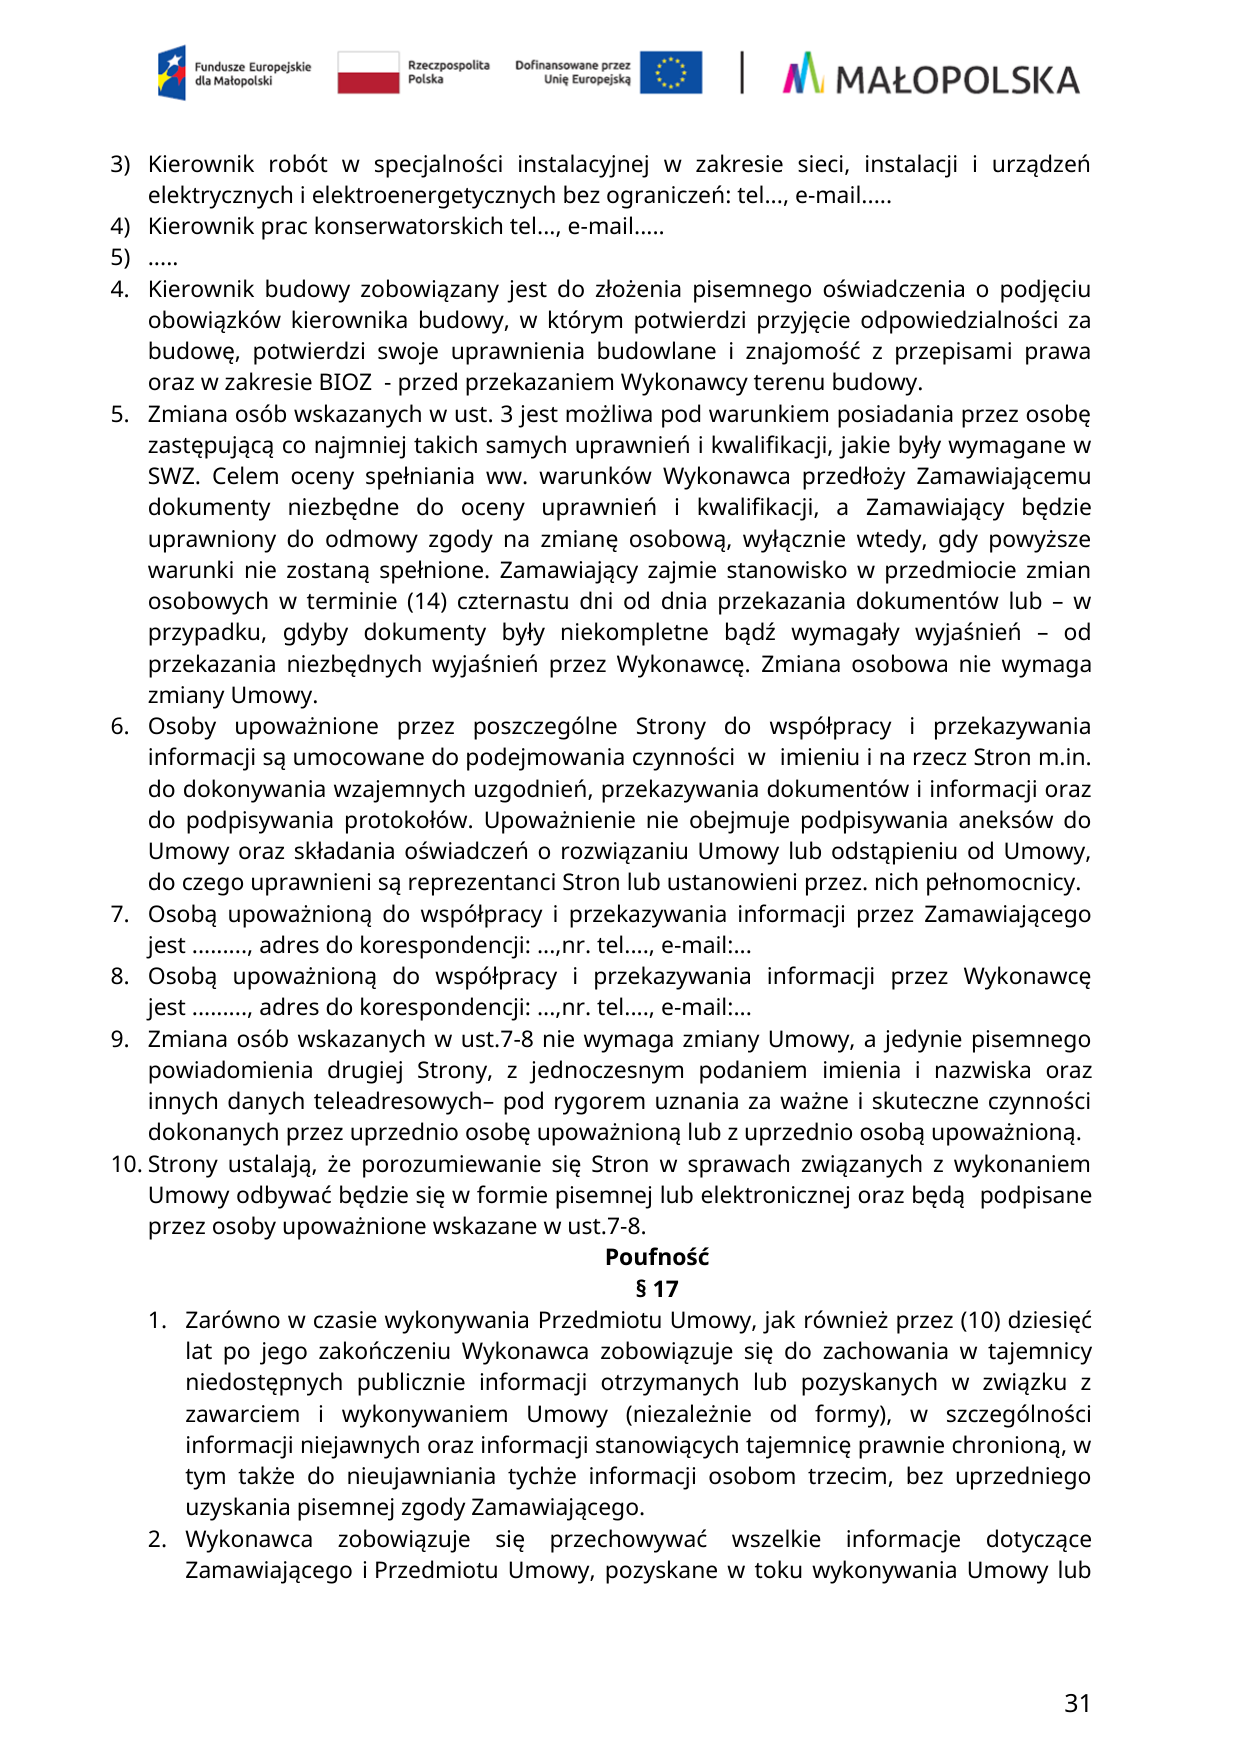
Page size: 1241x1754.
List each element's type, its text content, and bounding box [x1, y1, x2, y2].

list ..... [110, 241, 1093, 273]
list Osoby upoważnione przez poszczególne Strony do współpracy i przekazywania informacji są umocowane do podejmowania czynności w imieniu i na rzecz Stron m.in. do dokonywania wzajemnych uzgodnień, przekazywania dokumentów i informacji oraz do podpisywania protokołów. Upoważnienie nie obejmuje podpisywania aneksów do Umowy oraz składania oświadczeń o rozwiązaniu Umowy lub odstąpieniu od Umowy, do czego uprawnieni są reprezentanci Stron lub ustanowieni przez. nich pełnomocnicy. [110, 710, 1093, 898]
text § 17 [148, 1273, 1093, 1304]
picture [147, 34, 1093, 111]
list Strony ustalają, że porozumiewanie się Stron w sprawach związanych z wykonaniem Umowy odbywać będzie się w formie pisemnej lub elektronicznej oraz będą podpisane przez osoby upoważnione wskazane w ust.7-8. [110, 1148, 1093, 1241]
list Kierownik prac konserwatorskich tel..., e-mail..... [110, 210, 1093, 241]
list Zmiana osób wskazanych w ust.7-8 nie wymaga zmiany Umowy, a jedynie pisemnego powiadomienia drugiej Strony, z jednoczesnym podaniem imienia i nazwiska oraz innych danych teleadresowych– pod rygorem uznania za ważne i skuteczne czynności dokonanych przez uprzednio osobę upoważnioną lub z uprzednio osobą upoważnioną. [110, 1023, 1093, 1148]
list Zmiana osób wskazanych w ust. 3 jest możliwa pod warunkiem posiadania przez osobę zastępującą co najmniej takich samych uprawnień i kwalifikacji, jakie były wymagane w SWZ. Celem oceny spełniania ww. warunków Wykonawca przedłoży Zamawiającemu dokumenty niezbędne do oceny uprawnień i kwalifikacji, a Zamawiający będzie uprawniony do odmowy zgody na zmianę osobową, wyłącznie wtedy, gdy powyższe warunki nie zostaną spełnione. Zamawiający zajmie stanowisko w przedmiocie zmian osobowych w terminie (14) czternastu dni od dnia przekazania dokumentów lub – w przypadku, gdyby dokumenty były niekompletne bądź wymagały wyjaśnień – od przekazania niezbędnych wyjaśnień przez Wykonawcę. Zmiana osobowa nie wymaga zmiany Umowy. [110, 398, 1093, 710]
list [148, 1523, 1093, 1585]
list Osobą upoważnioną do współpracy i przekazywania informacji przez Zamawiającego jest ........., adres do korespondencji: ...,nr. tel...., e-mail:... [110, 898, 1093, 960]
list Kierownik robót w specjalności instalacyjnej w zakresie sieci, instalacji i urządzeń elektrycznych i elektroenergetycznych bez ograniczeń: tel..., e-mail..... [110, 148, 1093, 210]
list Osobą upoważnioną do współpracy i przekazywania informacji przez Wykonawcę jest ........., adres do korespondencji: ...,nr. tel...., e-mail:... [110, 960, 1093, 1023]
list Kierownik budowy zobowiązany jest do złożenia pisemnego oświadczenia o podjęciu obowiązków kierownika budowy, w którym potwierdzi przyjęcie odpowiedzialności za budowę, potwierdzi swoje uprawnienia budowlane i znajomość z przepisami prawa oraz w zakresie BIOZ - przed przekazaniem Wykonawcy terenu budowy. [110, 273, 1093, 398]
text Poufność [148, 1241, 1093, 1273]
list Zarówno w czasie wykonywania Przedmiotu Umowy, jak również przez (10) dziesięć lat po jego zakończeniu Wykonawca zobowiązuje się do zachowania w tajemnicy niedostępnych publicznie informacji otrzymanych lub pozyskanych w związku z zawarciem i wykonywaniem Umowy (niezależnie od formy), w szczególności informacji niejawnych oraz informacji stanowiących tajemnicę prawnie chronioną, w tym także do nieujawniania tychże informacji osobom trzecim, bez uprzedniego uzyskania pisemnej zgody Zamawiającego. [148, 1304, 1093, 1523]
